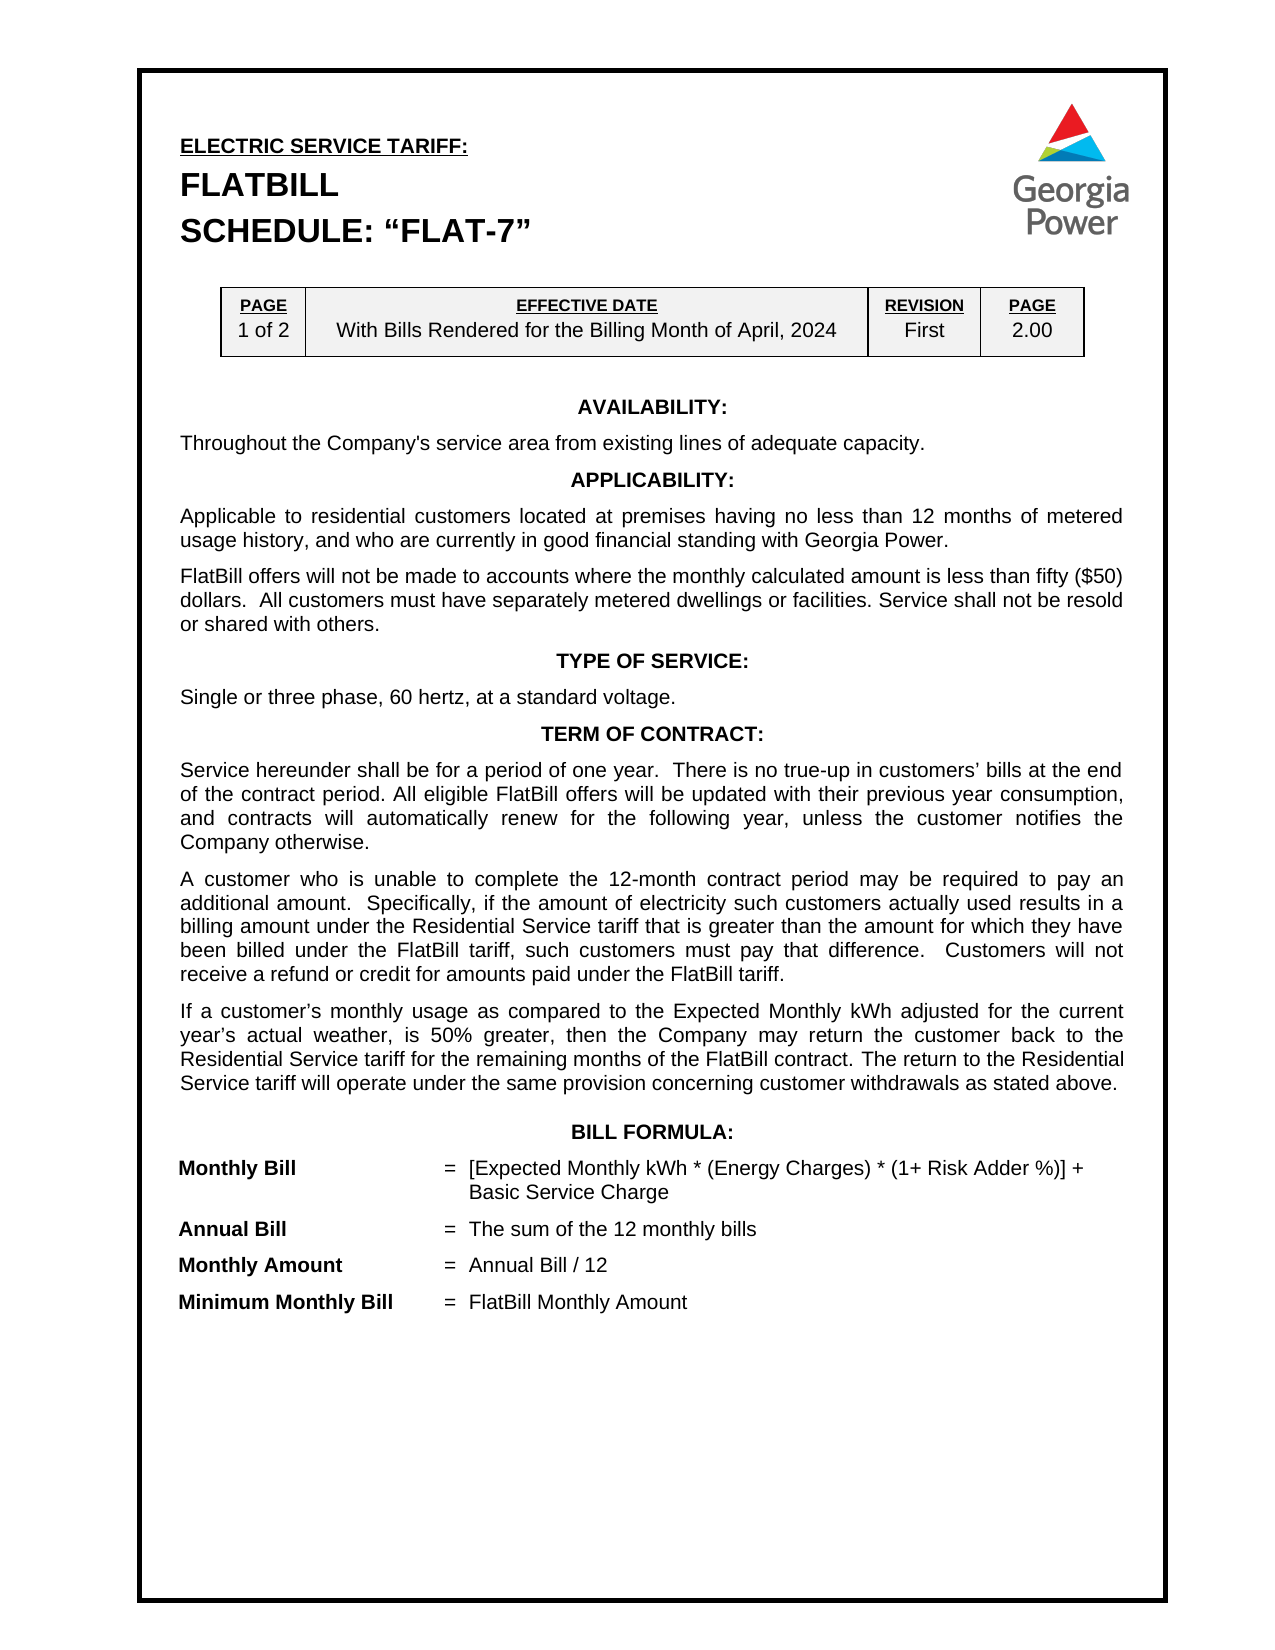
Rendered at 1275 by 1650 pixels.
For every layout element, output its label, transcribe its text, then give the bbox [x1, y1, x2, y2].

table_cell With Bills Rendered for the Billing Month of April, 2024 [306, 314, 867, 356]
text BILL FORMULA: [180, 1120, 1125, 1144]
text Service hereunder shall be for a period of one year. There is no true-up in customers’ bills at the end of the contract period. All eligible FlatBill offers will be updated with their previous year consumption, and contracts will automatically renew for the following year, unless the customer notifies the Company otherwise. [180, 758, 1125, 854]
text Monthly Amount = Annual Bill / 12 [178, 1253, 1132, 1277]
table_header PAGE [222, 288, 305, 314]
text SCHEDULE: “FLAT-7” [180, 216, 992, 249]
text FLATBILL [180, 170, 992, 203]
text APPLICABILITY: [180, 467, 1125, 491]
text Applicable to residential customers located at premises having no less than 12 months of metered usage history, and who are currently in good financial standing with Georgia Power. [180, 504, 1125, 552]
text AVAILABILITY: [180, 394, 1125, 418]
text Single or three phase, 60 hertz, at a standard voltage. [180, 685, 1125, 709]
text TYPE OF SERVICE: [180, 649, 1125, 673]
text If a customer’s monthly usage as compared to the Expected Monthly kWh adjusted for the current year’s actual weather, is 50% greater, then the Company may return the customer back to the Residential Service tariff for the remaining months of the FlatBill contract. The return to the Residential Service tariff will operate under the same provision concerning customer withdrawals as stated above. [180, 999, 1125, 1095]
table_header EFFECTIVE DATE [306, 288, 867, 314]
text Throughout the Company's service area from existing lines of adequate capacity. [180, 431, 1125, 455]
text Minimum Monthly Bill = FlatBill Monthly Amount [178, 1289, 1132, 1313]
text FlatBill offers will not be made to accounts where the monthly calculated amount is less than fifty ($50) dollars. All customers must have separately metered dwellings or facilities. Service shall not be resold or shared with others. [180, 564, 1125, 636]
table_header PAGE [981, 288, 1083, 314]
table_cell 2.00 [981, 314, 1083, 356]
text Monthly Bill = [Expected Monthly kWh * (Energy Charges) * (1+ Risk Adder %)] + Basic Service Charge [178, 1156, 1132, 1204]
text ELECTRIC SERVICE TARIFF: [180, 137, 992, 158]
text term of contract: [180, 722, 1125, 746]
text A customer who is unable to complete the 12-month contract period may be required to pay an additional amount. Specifically, if the amount of electricity such customers actually used results in a billing amount under the Residential Service tariff that is greater than the amount for which they have been billed under the FlatBill tariff, such customers must pay that difference. Customers will not receive a refund or credit for amounts paid under the FlatBill tariff. [180, 866, 1125, 986]
text Annual Bill = The sum of the 12 monthly bills [178, 1217, 1132, 1241]
table_cell 1 of 2 [222, 314, 305, 356]
picture [1007, 97, 1135, 241]
table_header REVISION [869, 288, 980, 314]
table_cell First [869, 314, 980, 356]
